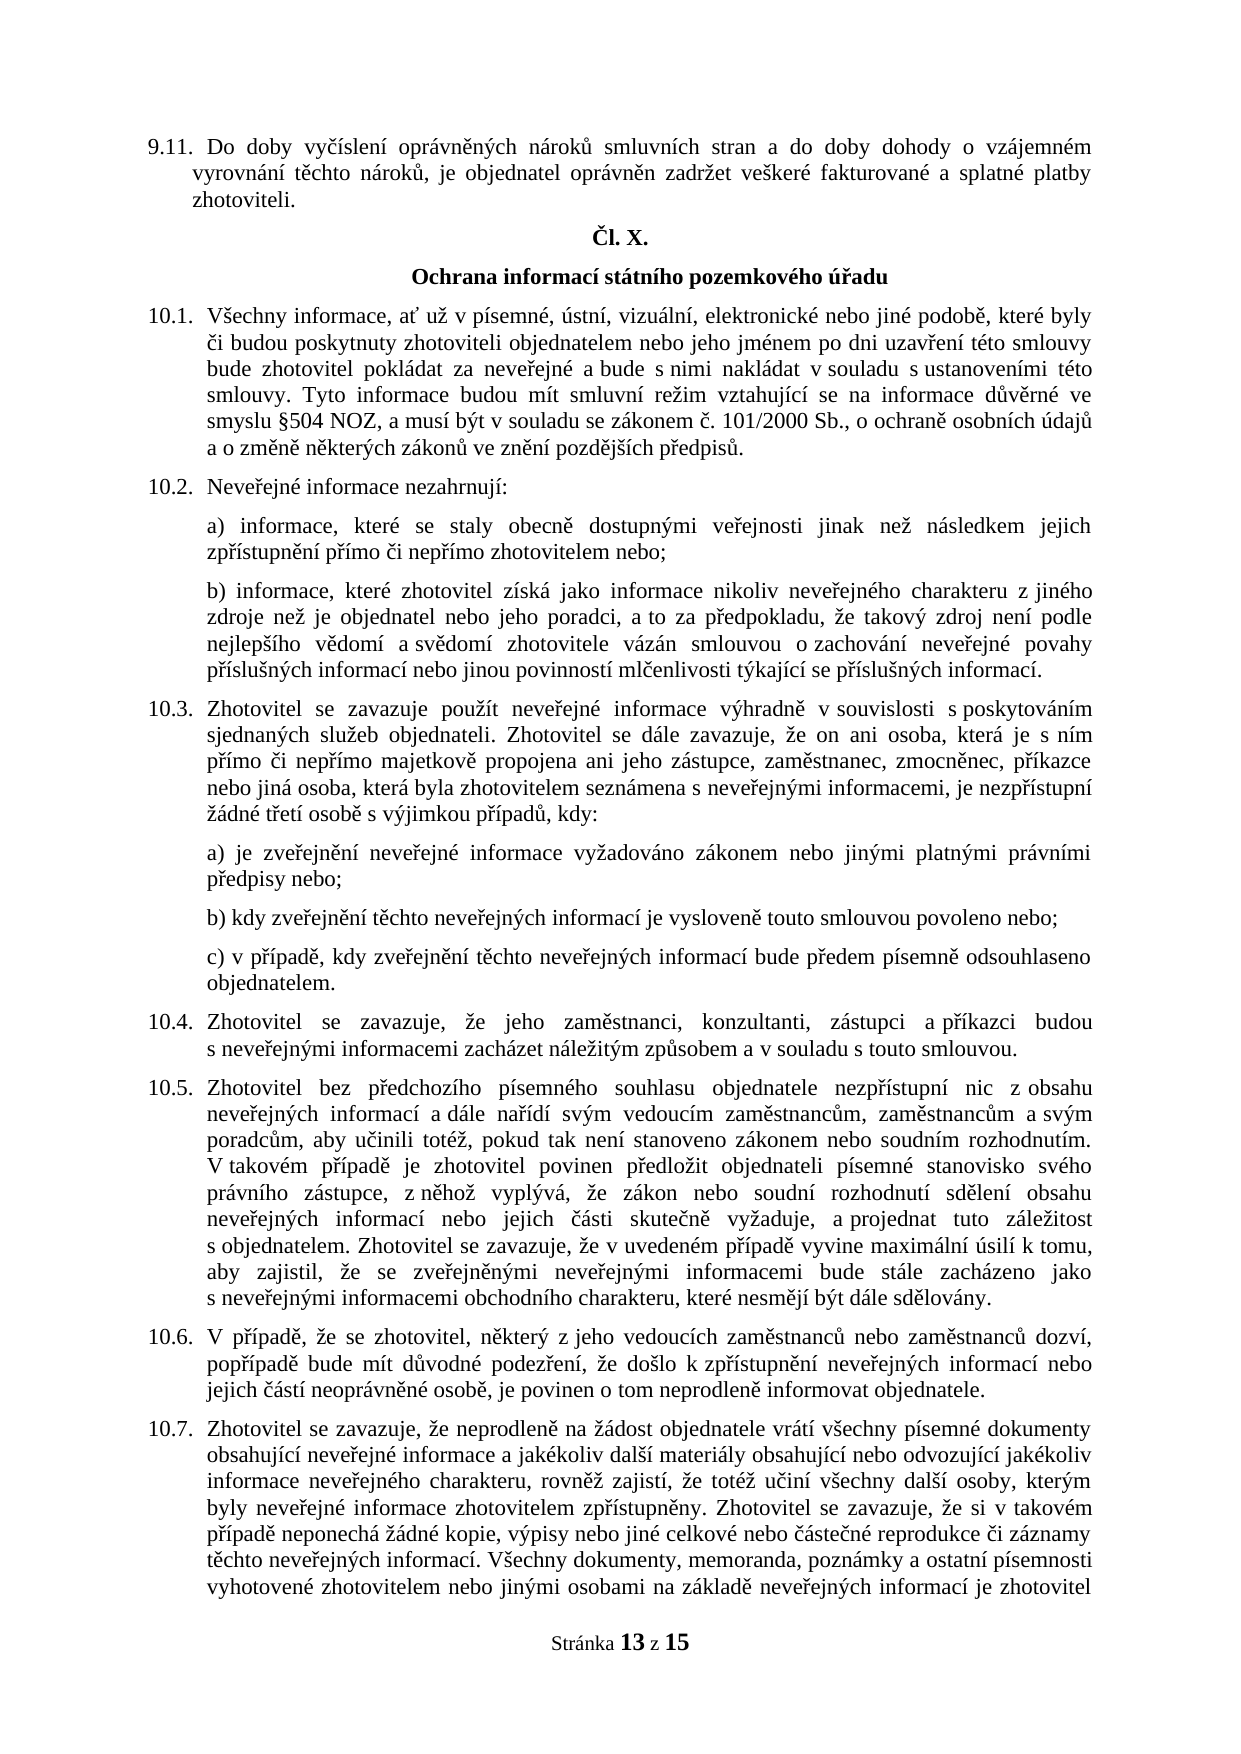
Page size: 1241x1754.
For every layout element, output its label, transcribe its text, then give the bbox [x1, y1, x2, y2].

text Čl. X. [148, 224, 1093, 251]
text a) informace, které se staly obecně dostupnými veřejnosti jinak než následkem jejich zpřístupnění přímo či nepřímo zhotovitelem nebo; [207, 512, 1093, 564]
list Do doby vyčíslení oprávněných nároků smluvních stran a do doby dohody o vzájemném vyrovnání těchto nároků, je objednatel oprávněn zadržet veškeré fakturované a splatné platby zhotoviteli. [148, 133, 1093, 212]
text b) informace, které zhotovitel získá jako informace nikoliv neveřejného charakteru z jiného zdroje než je objednatel nebo jeho poradci, a to za předpokladu, že takový zdroj není podle nejlepšího vědomí a svědomí zhotovitele vázán smlouvou o zachování neveřejné povahy příslušných informací nebo jinou povinností mlčenlivosti týkající se příslušných informací. [207, 577, 1093, 682]
text b) kdy zveřejnění těchto neveřejných informací je vysloveně touto smlouvou povoleno nebo; [207, 904, 1093, 931]
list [148, 1415, 1093, 1599]
text c) v případě, kdy zveřejnění těchto neveřejných informací bude předem písemně odsouhlaseno objednatelem. [207, 943, 1093, 996]
list Všechny informace, ať už v písemné, ústní, vizuální, elektronické nebo jiné podobě, které byly či budou poskytnuty zhotoviteli objednatelem nebo jeho jménem po dni uzavření této smlouvy bude zhotovitel pokládat za neveřejné a bude s nimi nakládat v souladu s ustanoveními této smlouvy. Tyto informace budou mít smluvní režim vztahující se na informace důvěrné ve smyslu §504 NOZ, a musí být v souladu se zákonem č. 101/2000 Sb., o ochraně osobních údajů a o změně některých zákonů ve znění pozdějších předpisů. [148, 302, 1093, 460]
list Zhotovitel se zavazuje, že jeho zaměstnanci, konzultanti, zástupci a příkazci budou s neveřejnými informacemi zacházet náležitým způsobem a v souladu s touto smlouvou. [148, 1008, 1093, 1061]
list Zhotovitel bez předchozího písemného souhlasu objednatele nezpřístupní nic z obsahu neveřejných informací a dále nařídí svým vedoucím zaměstnancům, zaměstnancům a svým poradcům, aby učinili totéž, pokud tak není stanoveno zákonem nebo soudním rozhodnutím. V takovém případě je zhotovitel povinen předložit objednateli písemné stanovisko svého právního zástupce, z něhož vyplývá, že zákon nebo soudní rozhodnutí sdělení obsahu neveřejných informací nebo jejich části skutečně vyžaduje, a projednat tuto záležitost s objednatelem. Zhotovitel se zavazuje, že v uvedeném případě vyvine maximální úsilí k tomu, aby zajistil, že se zveřejněnými neveřejnými informacemi bude stále zacházeno jako s neveřejnými informacemi obchodního charakteru, které nesmějí být dále sdělovány. [148, 1073, 1093, 1311]
text Ochrana informací státního pozemkového úřadu [207, 263, 1093, 290]
list Neveřejné informace nezahrnují: [148, 473, 1093, 499]
list V případě, že se zhotovitel, některý z jeho vedoucích zaměstnanců nebo zaměstnanců dozví, popřípadě bude mít důvodné podezření, že došlo k zpřístupnění neveřejných informací nebo jejich částí neoprávněné osobě, je povinen o tom neprodleně informovat objednatele. [148, 1323, 1093, 1402]
list Zhotovitel se zavazuje použít neveřejné informace výhradně v souvislosti s poskytováním sjednaných služeb objednateli. Zhotovitel se dále zavazuje, že on ani osoba, která je s ním přímo či nepřímo majetkově propojena ani jeho zástupce, zaměstnanec, zmocněnec, příkazce nebo jiná osoba, která byla zhotovitelem seznámena s neveřejnými informacemi, je nezpřístupní žádné třetí osobě s výjimkou případů, kdy: [148, 695, 1093, 827]
text a) je zveřejnění neveřejné informace vyžadováno zákonem nebo jinými platnými právními předpisy nebo; [207, 839, 1093, 892]
